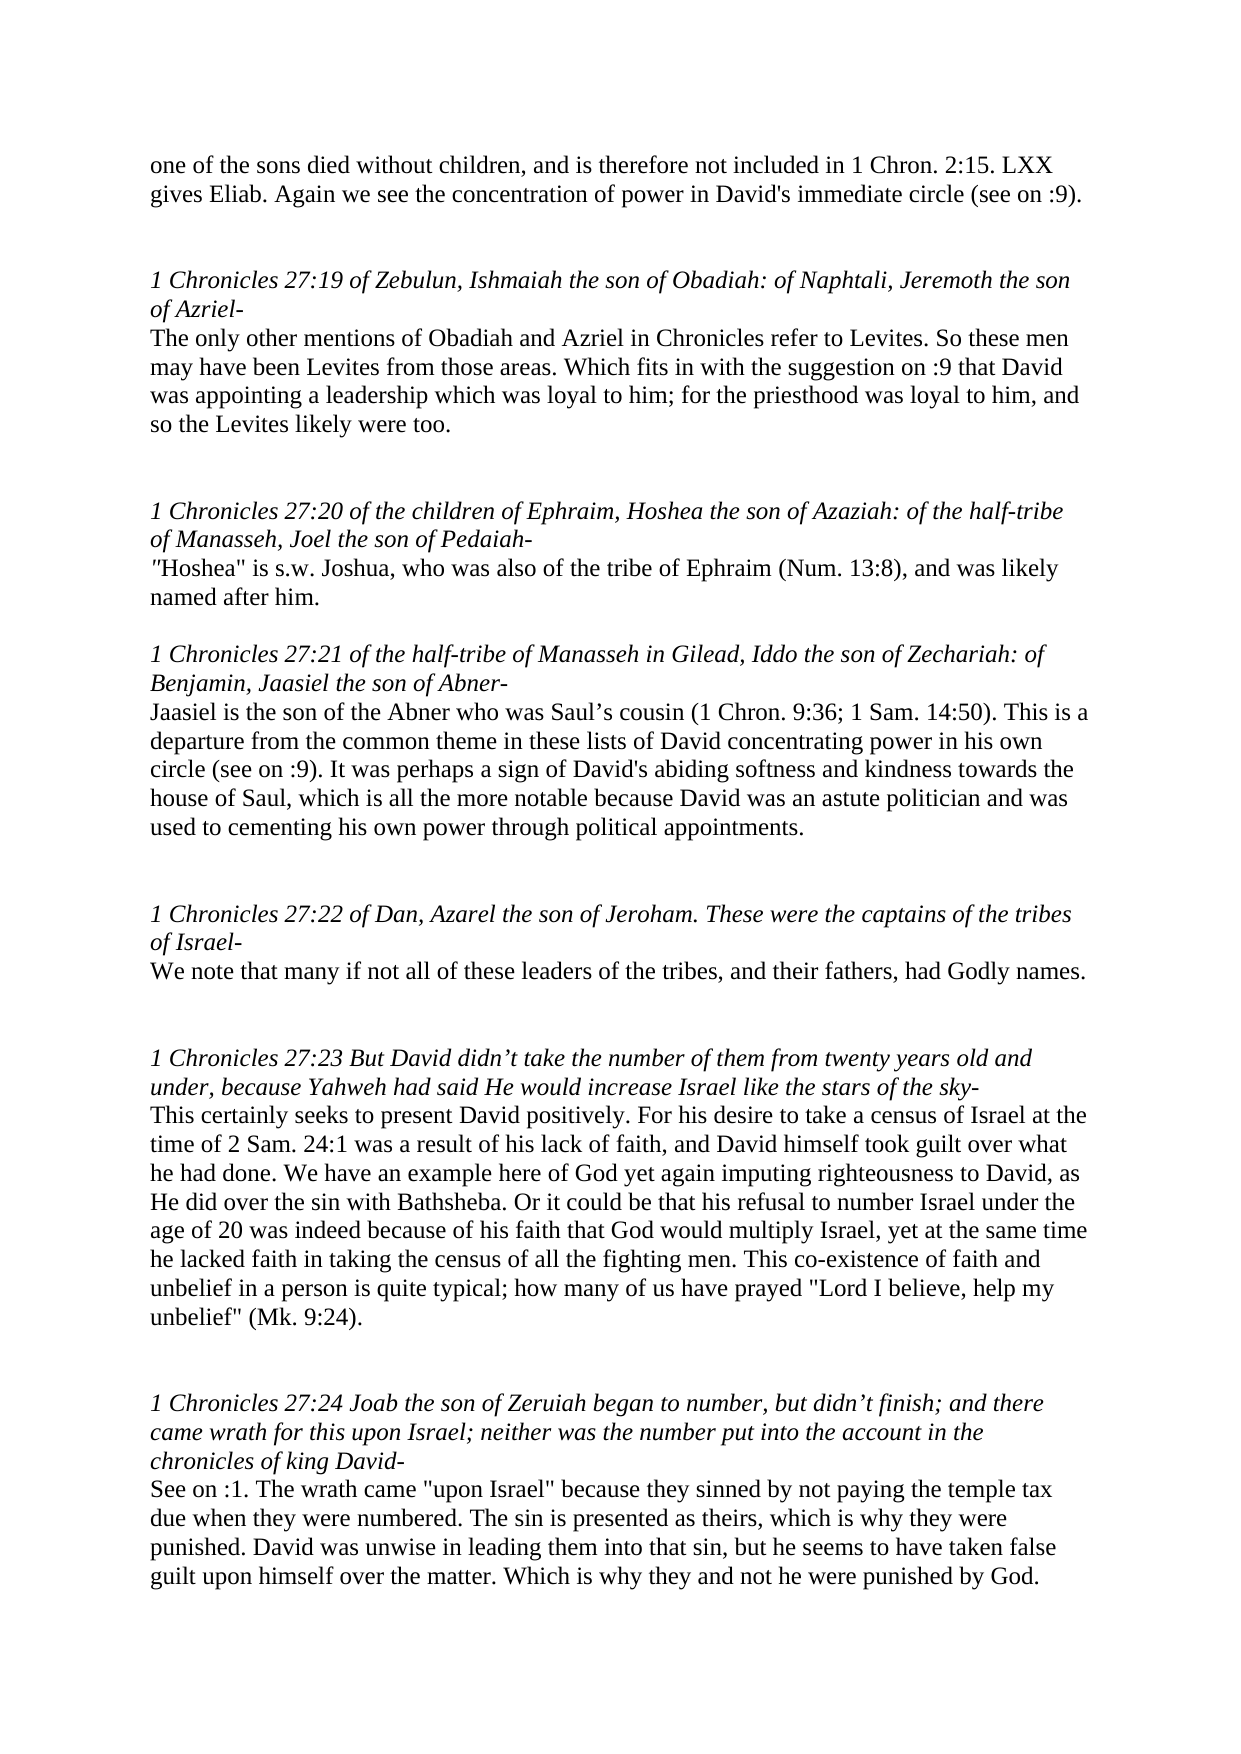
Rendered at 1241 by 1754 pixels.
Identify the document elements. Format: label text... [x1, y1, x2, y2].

text 1 Chronicles 27:19 of Zebulun, Ishmaiah the son of Obadiah: of Naphtali, Jeremoth the son of Azriel- The only other mentions of Obadiah and Azriel in Chronicles refer to Levites. So these men may have been Levites from those areas. Which fits in with the suggestion on :9 that David was appointing a leadership which was loyal to him; for the priesthood was loyal to him, and so the Levites likely were too. [150, 237, 1090, 438]
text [150, 150, 1090, 207]
text 1 Chronicles 27:20 of the children of Ephraim, Hoshea the son of Azaziah: of the half-tribe of Manasseh, Joel the son of Pedaiah- "Hoshea" is s.w. Joshua, who was also of the tribe of Ephraim (Num. 13:8), and was likely named after him. 1 Chronicles 27:21 of the half-tribe of Manasseh in Gilead, Iddo the son of Zechariah: of Benjamin, Jaasiel the son of Abner- Jaasiel is the son of the Abner who was Saul’s cousin (1 Chron. 9:36; 1 Sam. 14:50). This is a departure from the common theme in these lists of David concentrating power in his own circle (see on :9). It was perhaps a sign of David's abiding softness and kindness towards the house of Saul, which is all the more notable because David was an astute politician and was used to cementing his own power through political appointments. [150, 467, 1090, 841]
text 1 Chronicles 27:23 But David didn’t take the number of them from twenty years old and under, because Yahweh had said He would increase Israel like the stars of the sky- This certainly seeks to present David positively. For his desire to take a census of Israel at the time of 2 Sam. 24:1 was a result of his lack of faith, and David himself took guilt over what he had done. We have an example here of God yet again imputing righteousness to David, as He did over the sin with Bathsheba. Or it could be that his refusal to number Israel under the age of 20 was indeed because of his faith that God would multiply Israel, yet at the same time he lacked faith in taking the census of all the fighting men. This co-existence of faith and unbelief in a person is quite typical; how many of us have prayed "Lord I believe, help my unbelief" (Mk. 9:24). [150, 1014, 1090, 1330]
text 1 Chronicles 27:22 of Dan, Azarel the son of Jeroham. These were the captains of the tribes of Israel- We note that many if not all of these leaders of the tribes, and their fathers, had Godly names. [150, 870, 1090, 985]
text 1 Chronicles 27:24 Joab the son of Zeruiah began to number, but didn’t finish; and there came wrath for this upon Israel; neither was the number put into the account in the chronicles of king David- See on :1. The wrath came "upon Israel" because they sinned by not paying the temple tax due when they were numbered. The sin is presented as theirs, which is why they were punished. David was unwise in leading them into that sin, but he seems to have taken false guilt upon himself over the matter. Which is why they and not he were punished by God. [150, 1359, 1090, 1589]
